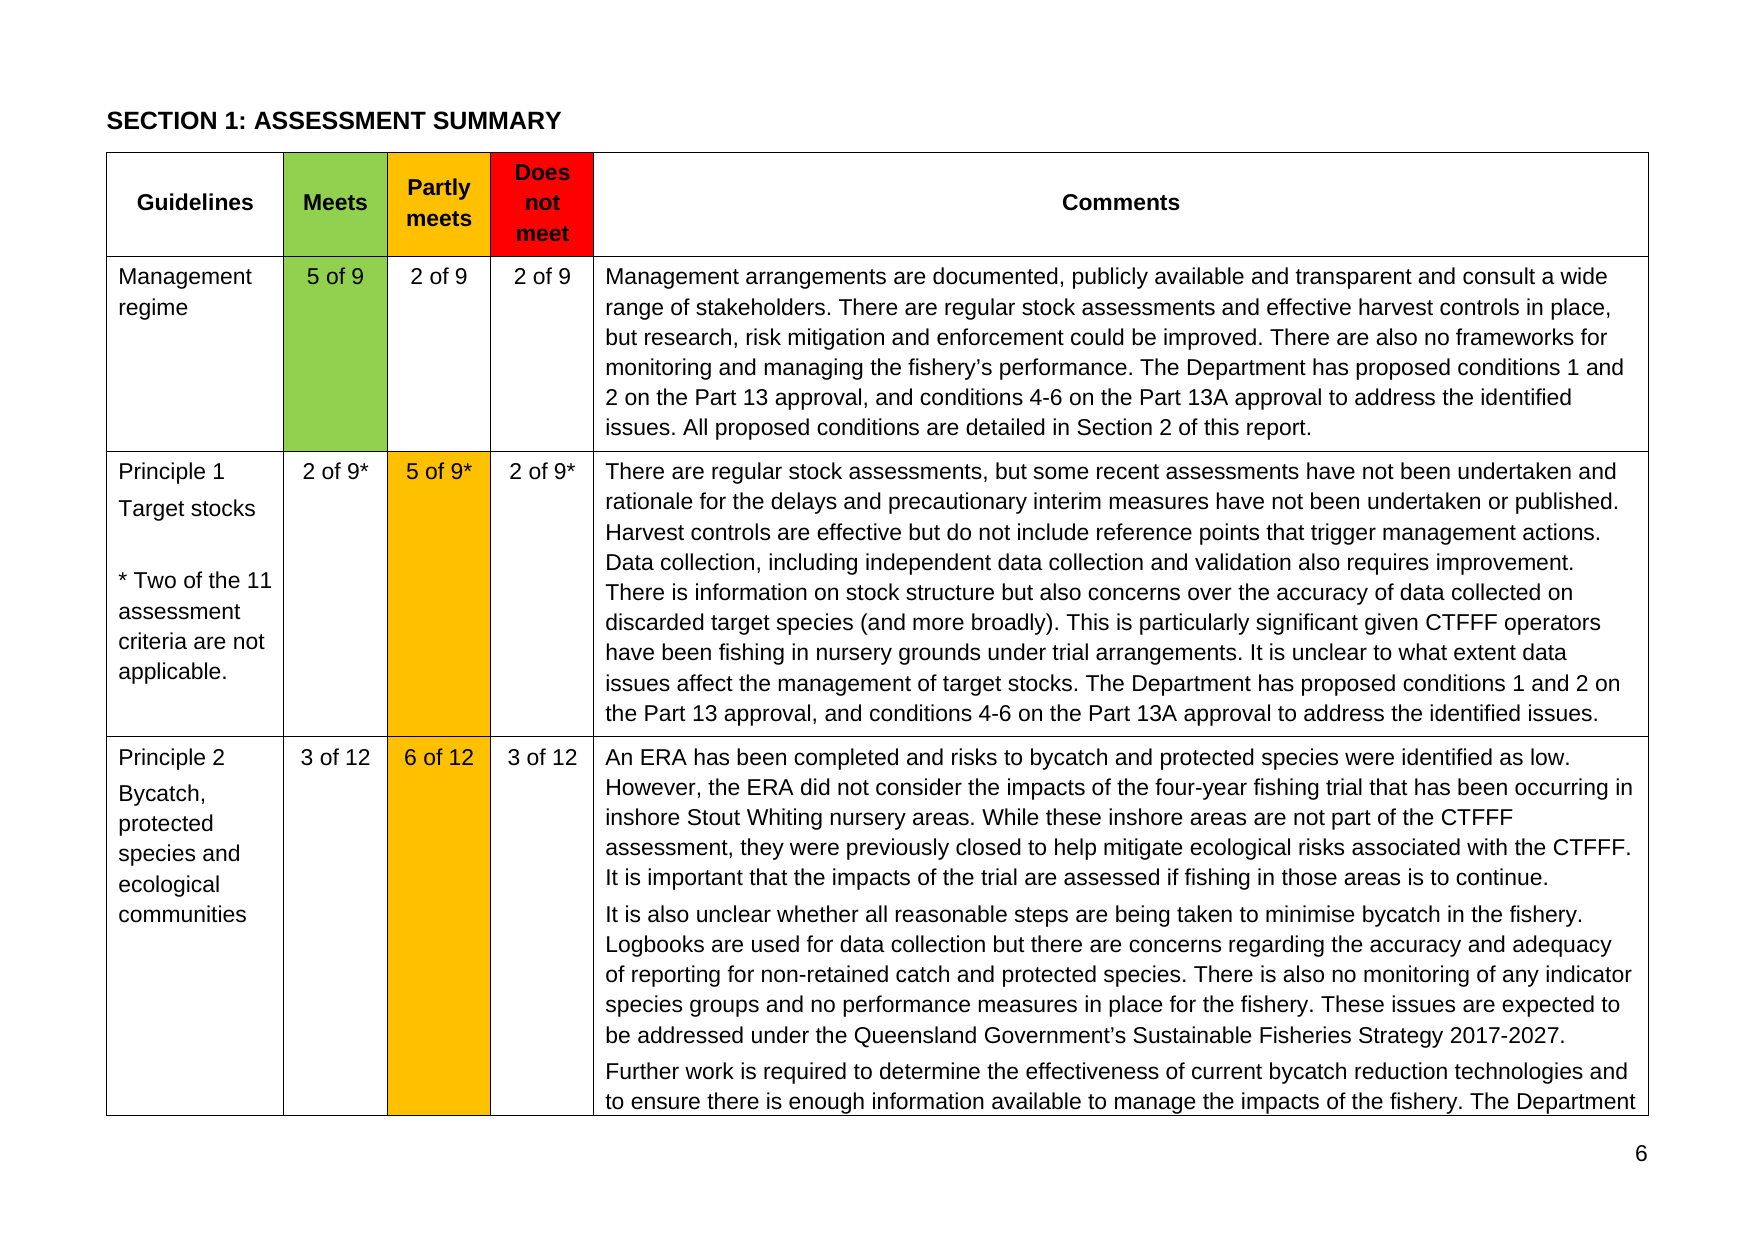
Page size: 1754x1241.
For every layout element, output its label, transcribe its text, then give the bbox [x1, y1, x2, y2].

table_header Guidelines [107, 153, 283, 256]
table_header Partly meets [388, 153, 490, 256]
table_cell Management regime [107, 257, 283, 451]
table_cell 3 of 12 [284, 737, 387, 1115]
table_cell 5 of 9 [284, 257, 387, 451]
table_cell 2 of 9* [491, 452, 593, 736]
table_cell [594, 737, 1648, 1115]
table_cell 5 of 9* [388, 452, 490, 736]
table_cell 2 of 9 [491, 257, 593, 451]
table_header Meets [284, 153, 387, 256]
subtitle Section 1: Assessment summary [106, 106, 1648, 135]
table_cell 2 of 9* [284, 452, 387, 736]
table_header Comments [594, 153, 1648, 256]
table_cell Management arrangements are documented, publicly available and transparent and consult a wide range of stakeholders. There are regular stock assessments and effective harvest controls in place, but research, risk mitigation and enforcement could be improved. There are also no frameworks for monitoring and managing the fishery’s performance. The Department has proposed conditions 1 and 2 on the Part 13 approval, and conditions 4-6 on the Part 13A approval to address the identified issues. All proposed conditions are detailed in Section 2 of this report. [594, 257, 1648, 451]
table_cell There are regular stock assessments, but some recent assessments have not been undertaken and rationale for the delays and precautionary interim measures have not been undertaken or published. Harvest controls are effective but do not include reference points that trigger management actions. Data collection, including independent data collection and validation also requires improvement. There is information on stock structure but also concerns over the accuracy of data collected on discarded target species (and more broadly). This is particularly significant given CTFFF operators have been fishing in nursery grounds under trial arrangements. It is unclear to what extent data issues affect the management of target stocks. The Department has proposed conditions 1 and 2 on the Part 13 approval, and conditions 4-6 on the Part 13A approval to address the identified issues. [594, 452, 1648, 736]
table_cell 6 of 12 [388, 737, 490, 1115]
table_cell Principle 1 Target stocks * Two of the 11 assessment criteria are not applicable. [107, 452, 283, 736]
table_cell 3 of 12 [491, 737, 593, 1115]
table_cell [107, 737, 283, 1115]
table_cell 2 of 9 [388, 257, 490, 451]
table_header Does not meet [491, 153, 593, 256]
